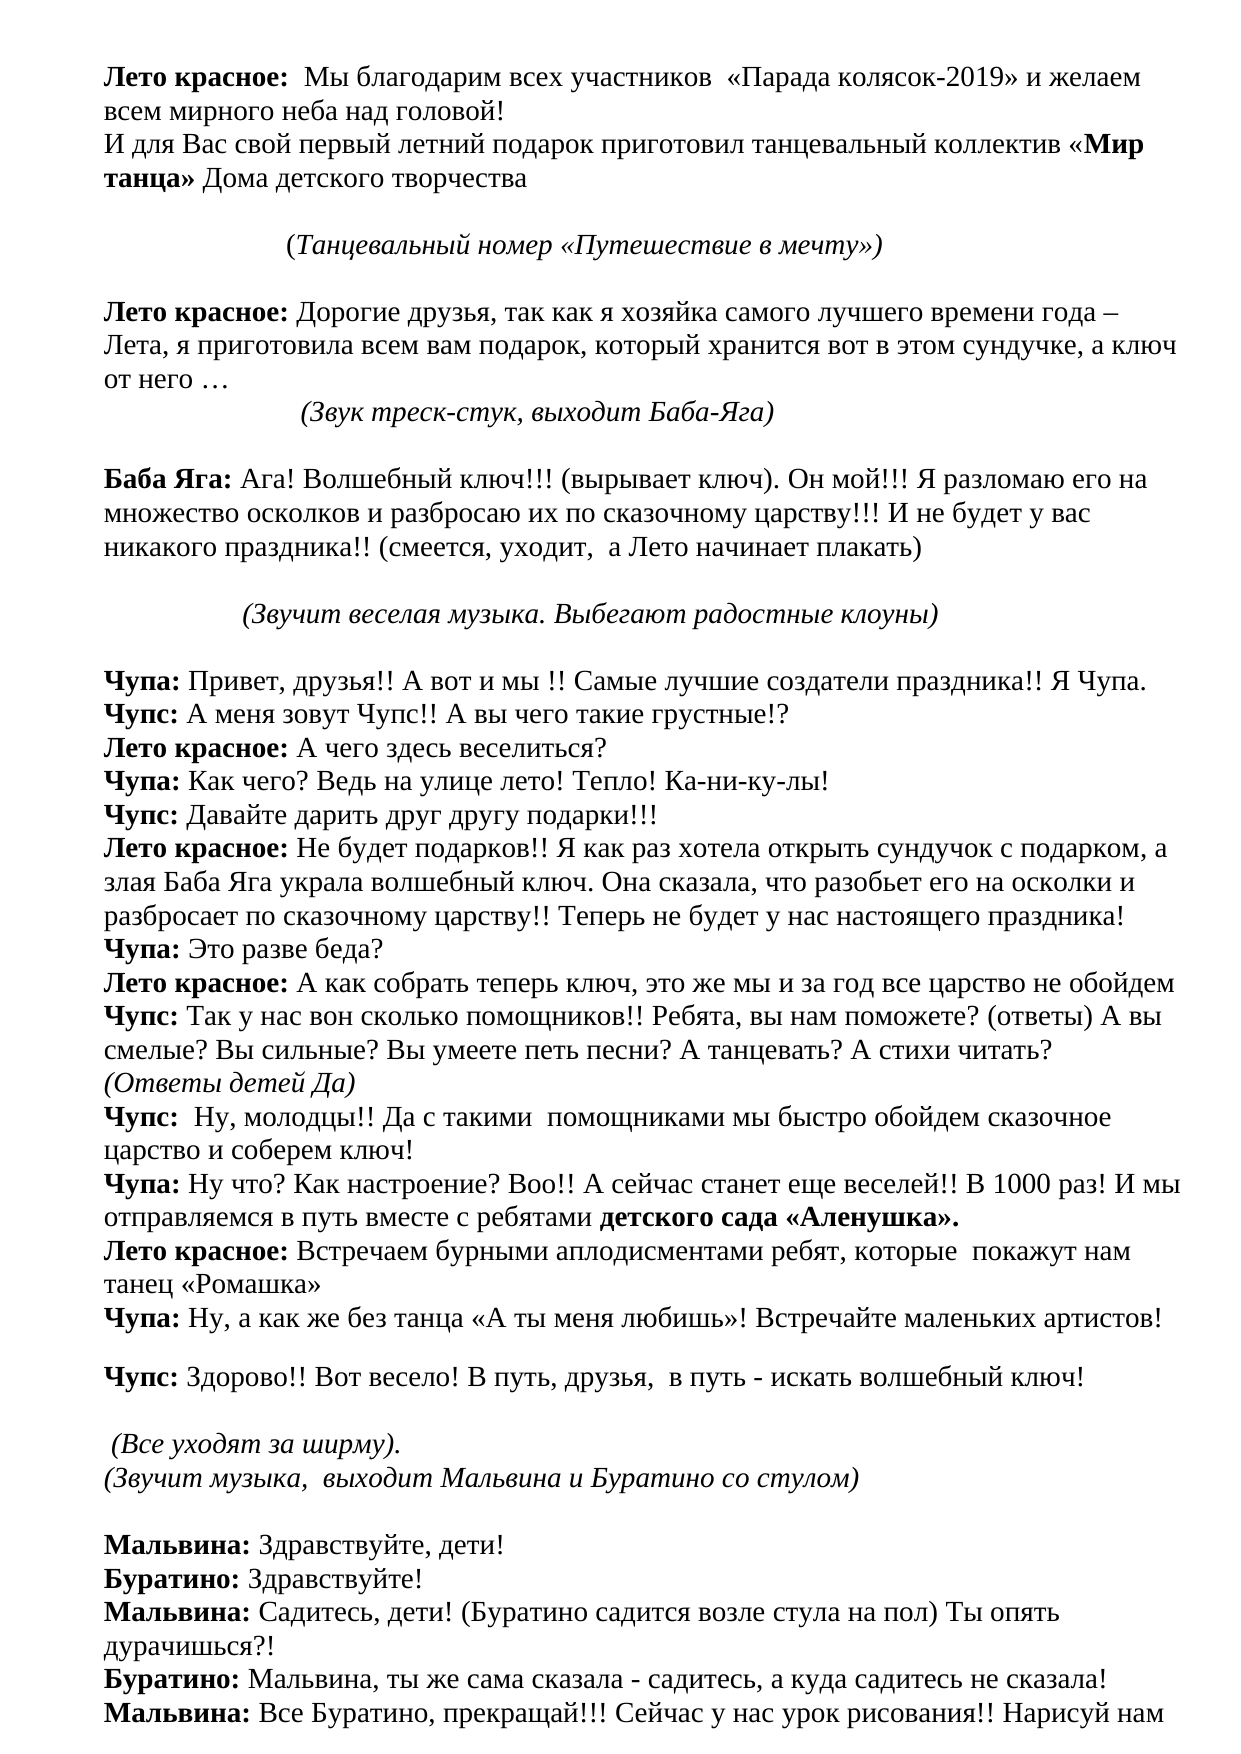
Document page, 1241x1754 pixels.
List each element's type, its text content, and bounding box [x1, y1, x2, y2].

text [103, 1527, 1181, 1728]
list Чупа: Ну, а как же без танца «А ты меня любишь»! Встречайте маленьких артистов! [103, 1300, 1181, 1334]
text (Все уходят за ширму). [103, 1427, 1181, 1460]
text Чупа: Привет, друзья!! А вот и мы !! Самые лучшие создатели праздника!! Я Чупа. Чупс: А меня зовут Чупс!! А вы чего такие грустные!? Лето красное: А чего здесь веселиться? Чупа: Как чего? Ведь на улице лето! Тепло! Ка-ни-ку-лы! Чупс: Давайте дарить друг другу подарки!!! Лето красное: Не будет подарков!! Я как раз хотела открыть сундучок с подарком, а злая Баба Яга украла волшебный ключ. Она сказала, что разобьет его на осколки и разбросает по сказочному царству!! Теперь не будет у нас настоящего праздника! Чупа: Это разве беда? Лето красное: А как собрать теперь ключ, это же мы и за год все царство не обойдем Чупс: Так у нас вон сколько помощников!! Ребята, вы нам поможете? (ответы) А вы смелые? Вы сильные? Вы умеете петь песни? А танцевать? А стихи читать? (Ответы детей Да) Чупс: Ну, молодцы!! Да с такими помощниками мы быстро обойдем сказочное царство и соберем ключ! Чупа: Ну что? Как настроение? Воо!! А сейчас станет еще веселей!! В 1000 раз! И мы отправляемся в путь вместе с ребятами детского сада «Аленушка». [103, 629, 1181, 1233]
text Лето красное: Встречаем бурными аплодисментами ребят, которые покажут нам танец «Ромашка» [103, 1233, 1181, 1300]
text Лето красное: Дорогие друзья, так как я хозяйка самого лучшего времени года – Лета, я приготовила всем вам подарок, который хранится вот в этом сундучке, а ключ от него … [103, 260, 1181, 394]
text Лето красное: Мы благодарим всех участников «Парада колясок-2019» и желаем всем мирного неба над головой! [103, 59, 1181, 126]
text Баба Яга: Ага! Волшебный ключ!!! (вырывает ключ). Он мой!!! Я разломаю его на множество осколков и разбросаю их по сказочному царству!!! И не будет у вас никакого праздника!! (смеется, уходит, а Лето начинает плакать) [103, 428, 1181, 562]
text И для Вас свой первый летний подарок приготовил танцевальный коллектив «Мир танца» Дома детского творчества [103, 126, 1181, 193]
text (Танцевальный номер «Путешествие в мечту») [103, 227, 1181, 260]
text (Звучит музыка, выходит Мальвина и Буратино со стулом) [103, 1460, 1181, 1494]
text Чупс: Здорово!! Вот весело! В путь, друзья, в путь - искать волшебный ключ! [103, 1359, 1181, 1393]
text (Звук треск-стук, выходит Баба-Яга) [103, 394, 1181, 428]
text (Звучит веселая музыка. Выбегают радостные клоуны) [103, 596, 1181, 629]
